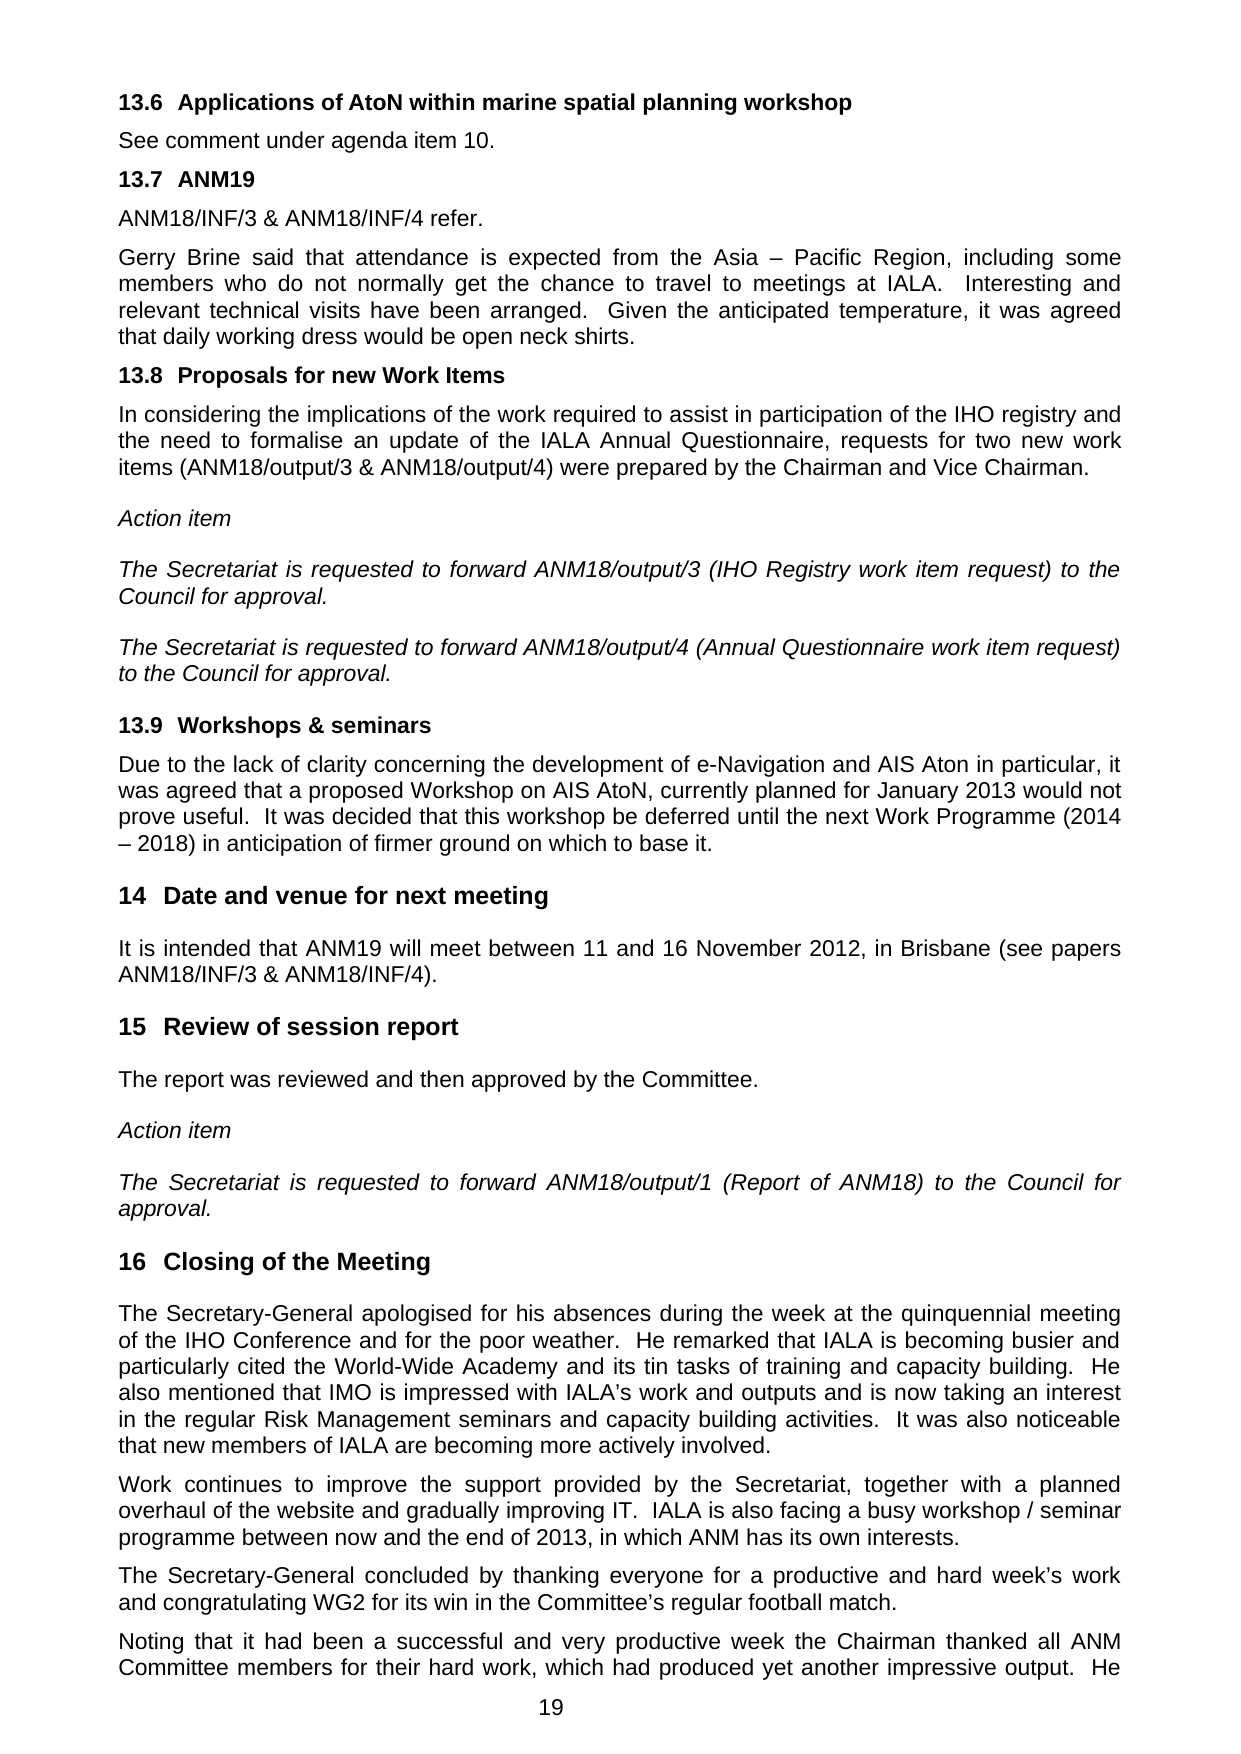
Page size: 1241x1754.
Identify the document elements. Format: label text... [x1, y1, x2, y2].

subtitle Workshops & seminars [118, 712, 1122, 738]
text The report was reviewed and then approved by the Committee. [118, 1066, 1122, 1092]
text The Secretariat is requested to forward ANM18/output/1 (Report of ANM18) to the Council for approval. [118, 1169, 1122, 1222]
text ANM18/INF/3 & ANM18/INF/4 refer. [118, 205, 1122, 232]
text Gerry Brine said that attendance is expected from the Asia – Pacific Region, including some members who do not normally get the chance to travel to meetings at IALA. Interesting and relevant technical visits have been arranged. Given the anticipated temperature, it was agreed that daily working dress would be open neck shirts. [118, 244, 1122, 349]
text Action item [118, 1117, 1122, 1144]
text Work continues to improve the support provided by the Secretariat, together with a planned overhaul of the website and gradually improving IT. IALA is also facing a busy workshop / seminar programme between now and the end of 2013, in which ANM has its own interests. [118, 1471, 1122, 1550]
subtitle Date and venue for next meeting [118, 881, 1122, 910]
text The Secretariat is requested to forward ANM18/output/4 (Annual Questionnaire work item request) to the Council for approval. [118, 634, 1122, 687]
subtitle Review of session report [118, 1012, 1122, 1041]
text Action item [118, 505, 1122, 531]
subtitle Closing of the Meeting [118, 1247, 1122, 1275]
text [118, 1628, 1122, 1680]
text See comment under agenda item 10. [118, 127, 1122, 154]
subtitle Proposals for new Work Items [118, 362, 1122, 388]
text In considering the implications of the work required to assist in participation of the IHO registry and the need to formalise an update of the IALA Annual Questionnaire, requests for two new work items (ANM18/output/3 & ANM18/output/4) were prepared by the Chairman and Vice Chairman. [118, 401, 1122, 480]
text It is intended that ANM19 will meet between 11 and 16 November 2012, in Brisbane (see papers ANM18/INF/3 & ANM18/INF/4). [118, 935, 1122, 987]
text The Secretariat is requested to forward ANM18/output/3 (IHO Registry work item request) to the Council for approval. [118, 556, 1122, 609]
text Due to the lack of clarity concerning the development of e-Navigation and AIS Aton in particular, it was agreed that a proposed Workshop on AIS AtoN, currently planned for January 2013 would not prove useful. It was decided that this workshop be deferred until the next Work Programme (2014 – 2018) in anticipation of firmer ground on which to base it. [118, 751, 1122, 856]
text The Secretary-General apologised for his absences during the week at the quinquennial meeting of the IHO Conference and for the poor weather. He remarked that IALA is becoming busier and particularly cited the World-Wide Academy and its tin tasks of training and capacity building. He also mentioned that IMO is impressed with IALA’s work and outputs and is now taking an interest in the regular Risk Management seminars and capacity building activities. It was also noticeable that new members of IALA are becoming more actively involved. [118, 1300, 1122, 1458]
text The Secretary-General concluded by thanking everyone for a productive and hard week’s work and congratulating WG2 for its win in the Committee’s regular football match. [118, 1562, 1122, 1615]
subtitle ANM19 [118, 166, 1122, 193]
subtitle Applications of AtoN within marine spatial planning workshop [118, 89, 1122, 115]
